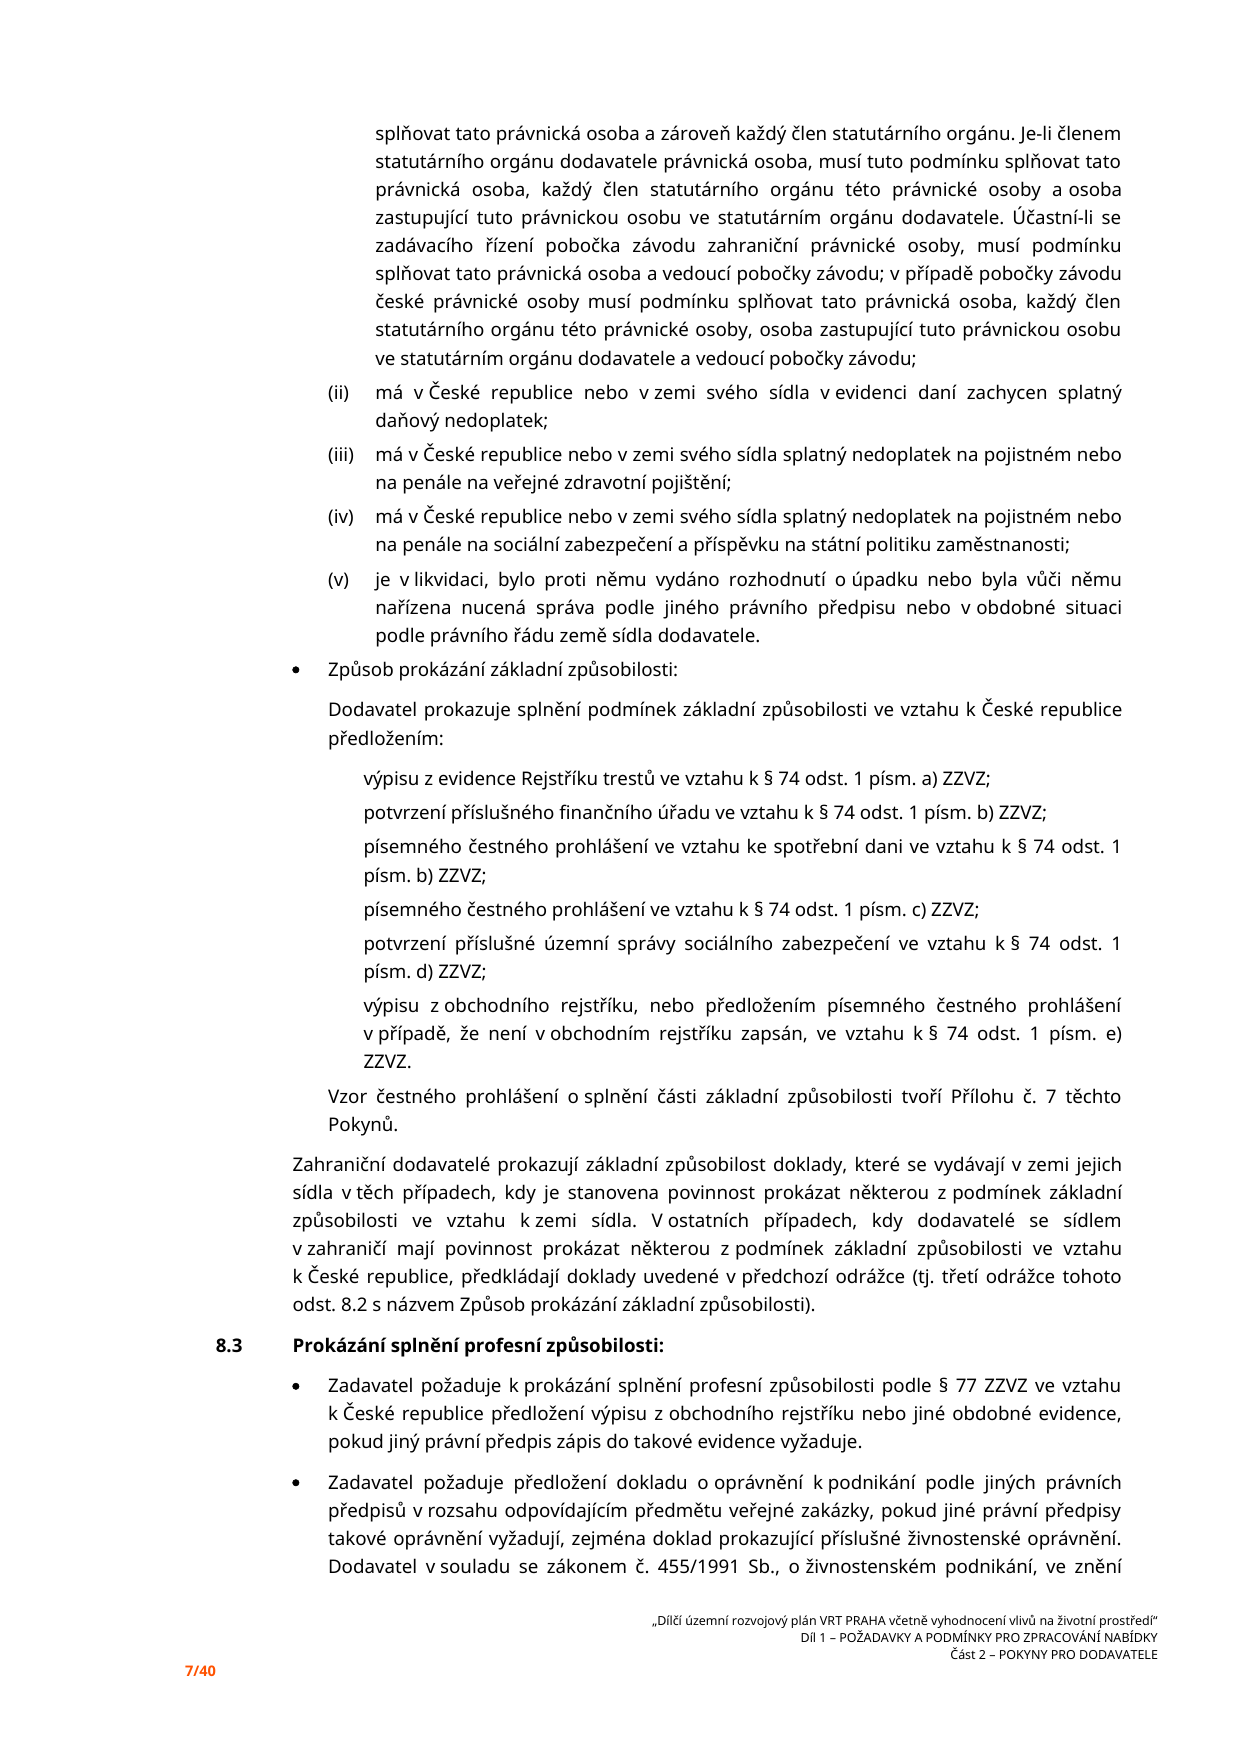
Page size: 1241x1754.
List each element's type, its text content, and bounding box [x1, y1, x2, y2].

text potvrzení příslušné územní správy sociálního zabezpečení ve vztahu k § 74 odst. 1 písm. d) ZZVZ; [363, 930, 1122, 984]
list má v České republice nebo v zemi svého sídla splatný nedoplatek na pojistném nebo na penále na sociální zabezpečení a příspěvku na státní politiku zaměstnanosti; [328, 504, 1122, 557]
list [328, 121, 1122, 370]
list je v likvidaci, bylo proti němu vydáno rozhodnutí o úpadku nebo byla vůči němu nařízena nucená správa podle jiného právního předpisu nebo v obdobné situaci podle právního řádu země sídla dodavatele. [328, 566, 1122, 647]
text písemného čestného prohlášení ve vztahu k § 74 odst. 1 písm. c) ZZVZ; [363, 896, 1122, 922]
text Vzor čestného prohlášení o splnění části základní způsobilosti tvoří Přílohu č. 7 těchto Pokynů. [328, 1083, 1122, 1137]
list má v České republice nebo v zemi svého sídla v evidenci daní zachycen splatný daňový nedoplatek; [328, 379, 1122, 433]
text Prokázání splnění profesní způsobilosti: [216, 1332, 1122, 1358]
text Dodavatel prokazuje splnění podmínek základní způsobilosti ve vztahu k České republice předložením: [328, 697, 1122, 750]
text výpisu z evidence Rejstříku trestů ve vztahu k § 74 odst. 1 písm. a) ZZVZ; [363, 765, 1122, 791]
list má v České republice nebo v zemi svého sídla splatný nedoplatek na pojistném nebo na penále na veřejné zdravotní pojištění; [328, 441, 1122, 495]
list Zahraniční dodavatelé prokazují základní způsobilost doklady, které se vydávají v zemi jejich sídla v těch případech, kdy je stanovena povinnost prokázat některou z podmínek základní způsobilosti ve vztahu k zemi sídla. V ostatních případech, kdy dodavatelé se sídlem v zahraničí mají povinnost prokázat některou z podmínek základní způsobilosti ve vztahu k České republice, předkládají doklady uvedené v předchozí odrážce (tj. třetí odrážce tohoto odst. 8.2 s názvem Způsob prokázání základní způsobilosti). [292, 1152, 1122, 1317]
text písemného čestného prohlášení ve vztahu ke spotřební dani ve vztahu k § 74 odst. 1 písm. b) ZZVZ; [363, 834, 1122, 887]
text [292, 1469, 1122, 1579]
text potvrzení příslušného finančního úřadu ve vztahu k § 74 odst. 1 písm. b) ZZVZ; [363, 799, 1122, 825]
text výpisu z obchodního rejstříku, nebo předložením písemného čestného prohlášení v případě, že není v obchodním rejstříku zapsán, ve vztahu k § 74 odst. 1 písm. e) ZZVZ. [363, 993, 1122, 1074]
text Způsob prokázání základní způsobilosti: [292, 656, 1122, 682]
text Zadavatel požaduje k prokázání splnění profesní způsobilosti podle § 77 ZZVZ ve vztahu k České republice předložení výpisu z obchodního rejstříku nebo jiné obdobné evidence, pokud jiný právní předpis zápis do takové evidence vyžaduje. [292, 1373, 1122, 1454]
